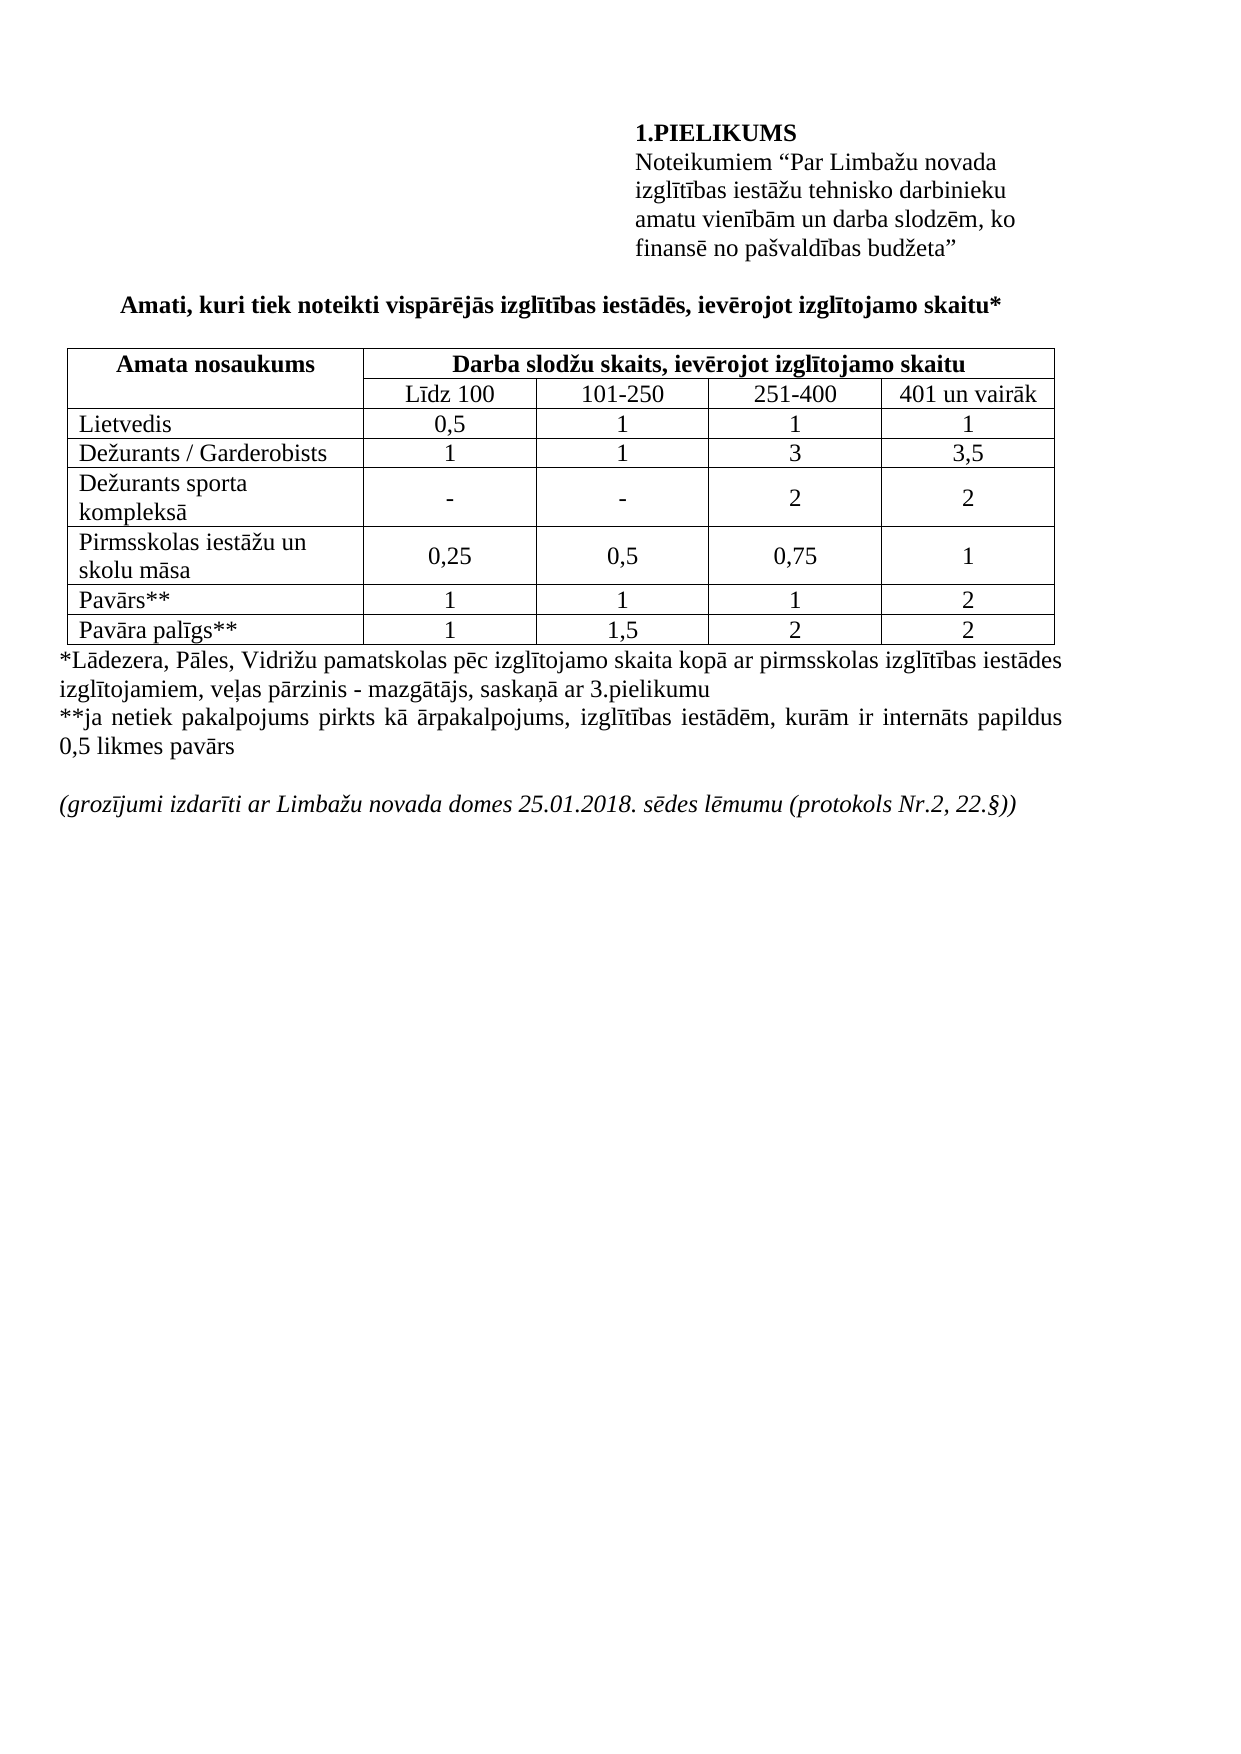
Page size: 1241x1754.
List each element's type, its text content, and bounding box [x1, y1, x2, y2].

text **ja netiek pakalpojums pirkts kā ārpakalpojums, izglītības iestādēm, kurām ir internāts papildus 0,5 likmes pavārs [59, 702, 1063, 760]
table_cell 251-400 [709, 379, 881, 408]
table_cell Pavārs** [68, 585, 363, 614]
table_cell 1,5 [537, 615, 708, 644]
table_header Darba slodžu skaits, ievērojot izglītojamo skaitu [364, 349, 1054, 378]
table_header Amata nosaukums [68, 349, 363, 408]
table_cell 1 [882, 409, 1054, 437]
table_cell Līdz 100 [364, 379, 536, 408]
table_cell 2 [709, 468, 881, 526]
table_cell 1 [537, 409, 708, 437]
table_cell Dežurants / Garderobists [68, 439, 363, 467]
table_cell 2 [882, 585, 1054, 614]
table_cell 401 un vairāk [882, 379, 1054, 408]
table_cell 2 [882, 615, 1054, 644]
table_cell Pavāra palīgs** [68, 615, 363, 644]
table_cell Pirmsskolas iestāžu un skolu māsa [68, 527, 363, 584]
text Amati, kuri tiek noteikti vispārējās izglītības iestādēs, ievērojot izglītojamo skaitu* [59, 291, 1063, 319]
text Noteikumiem “Par Limbažu novada izglītības iestāžu tehnisko darbinieku amatu vienībām un darba slodzēm, ko finansē no pašvaldības budžeta” [635, 147, 1063, 262]
table_cell 0,5 [537, 527, 708, 584]
table_cell 2 [882, 468, 1054, 526]
table_cell 2 [709, 615, 881, 644]
table_cell 1 [364, 439, 536, 467]
table_cell Dežurants sporta kompleksā [68, 468, 363, 526]
table_cell 3,5 [882, 439, 1054, 467]
table_cell 1 [882, 527, 1054, 584]
table_cell 101-250 [537, 379, 708, 408]
table_cell 0,5 [364, 409, 536, 437]
table_cell Lietvedis [68, 409, 363, 437]
table_cell 1 [709, 409, 881, 437]
table_cell 3 [709, 439, 881, 467]
table_cell 0,75 [709, 527, 881, 584]
table_cell - [537, 468, 708, 526]
table_cell 1 [364, 585, 536, 614]
text (grozījumi izdarīti ar Limbažu novada domes 25.01.2018. sēdes lēmumu (protokols Nr.2, 22.§)) [59, 789, 1063, 817]
table_cell 1 [537, 439, 708, 467]
table_cell 1 [709, 585, 881, 614]
table_cell 0,25 [364, 527, 536, 584]
text *Lādezera, Pāles, Vidrižu pamatskolas pēc izglītojamo skaita kopā ar pirmsskolas izglītības iestādes izglītojamiem, veļas pārzinis - mazgātājs, saskaņā ar 3.pielikumu [59, 645, 1063, 702]
table_cell 1 [364, 615, 536, 644]
table_cell 1 [537, 585, 708, 614]
table_cell - [364, 468, 536, 526]
text 1.PIELIKUMS [635, 118, 1063, 147]
